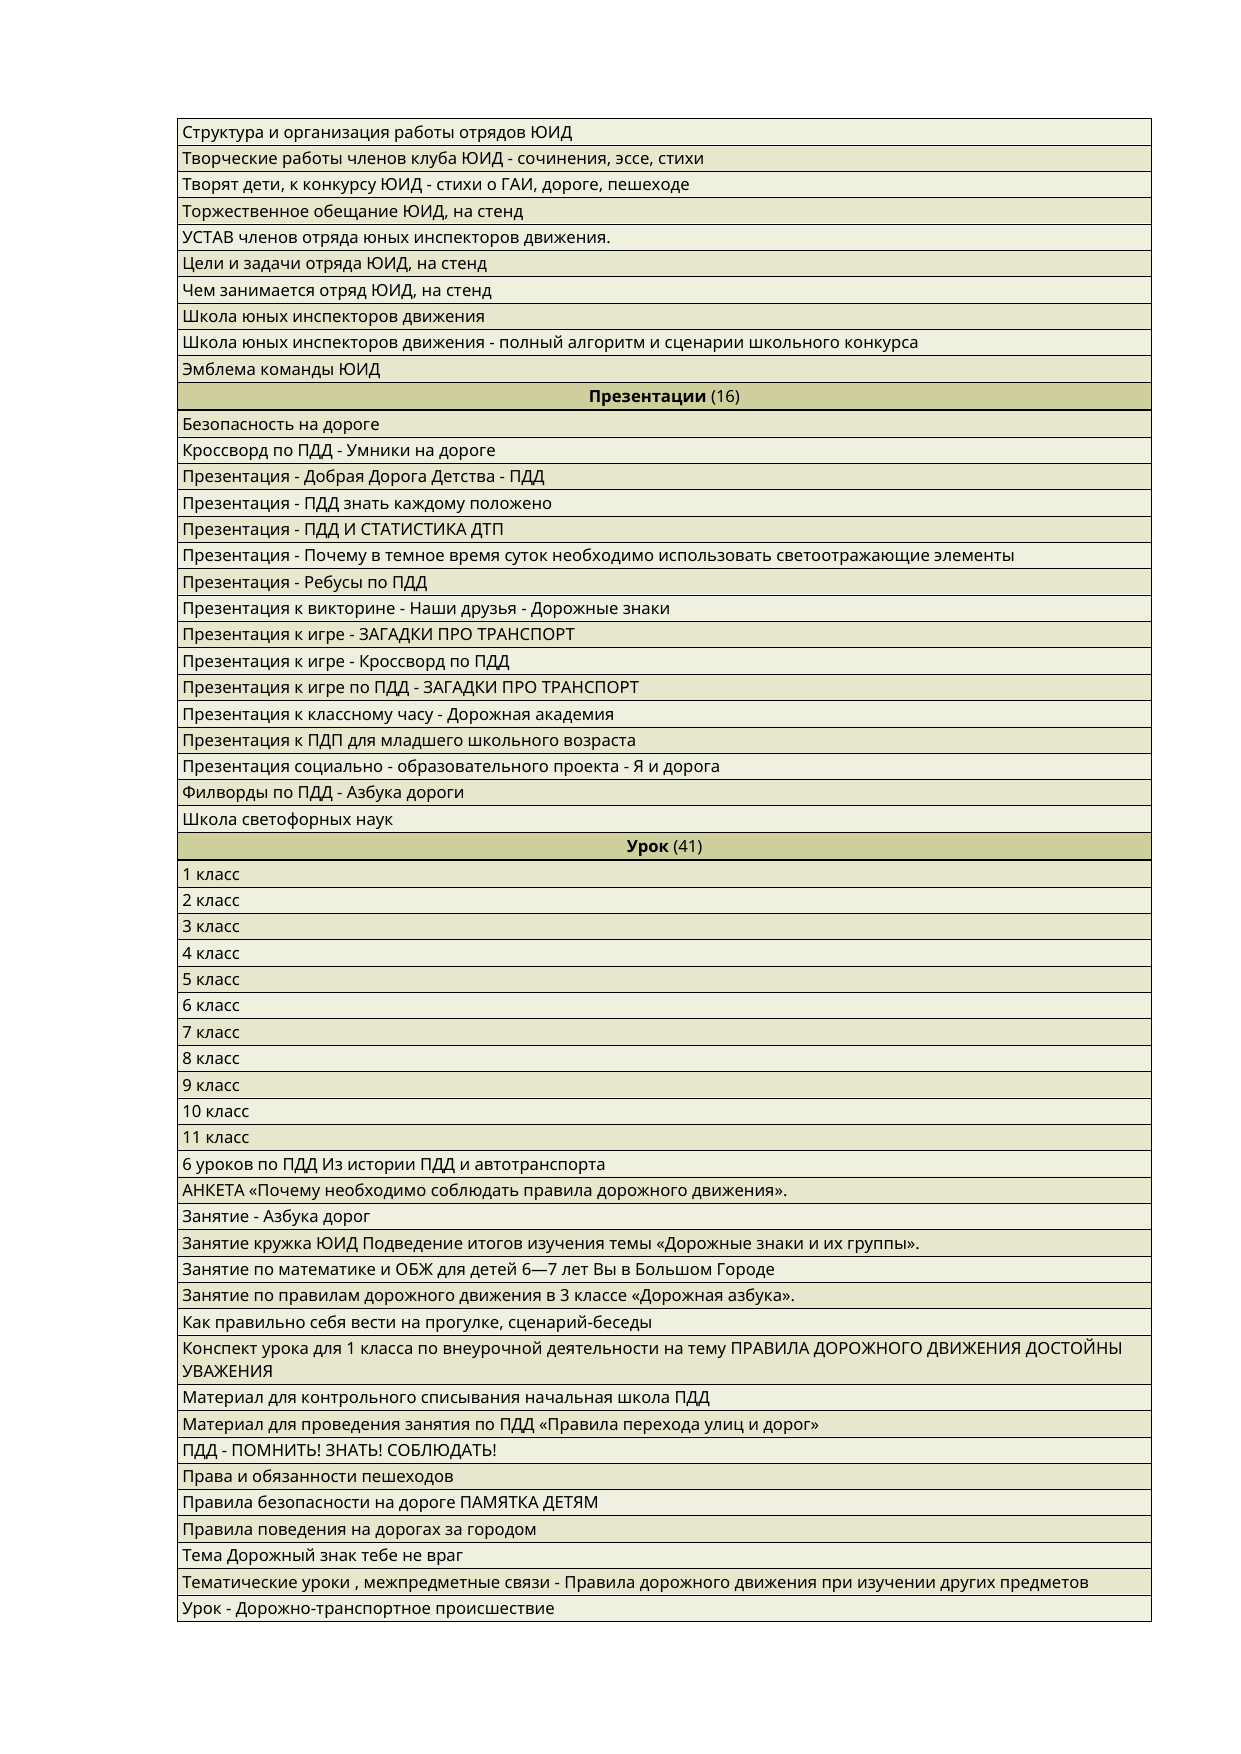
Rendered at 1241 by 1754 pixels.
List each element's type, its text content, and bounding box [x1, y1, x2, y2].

table_cell Тематические уроки , межпредметные связи - Правила дорожного движения при изучении других предметов [178, 1569, 1151, 1594]
table_cell Урок (41) [178, 833, 1151, 859]
table_cell Материал для контрольного списывания начальная школа ПДД [178, 1385, 1151, 1410]
table_cell 3 класс [178, 914, 1151, 939]
table_cell Презентация социально - образовательного проекта - Я и дорога [178, 754, 1151, 779]
table_cell Школа юных инспекторов движения - полный алгоритм и сценарии школьного конкурса [178, 330, 1151, 355]
table_cell Правила безопасности на дороге ПАМЯТКА ДЕТЯМ [178, 1490, 1151, 1515]
table_cell Занятие по математике и ОБЖ для детей 6—7 лет Вы в Большом Городе [178, 1257, 1151, 1282]
table_cell Кроссворд по ПДД - Умники на дороге [178, 438, 1151, 463]
table_cell Школа юных инспекторов движения [178, 304, 1151, 329]
table_cell Тема Дорожный знак тебе не враг [178, 1543, 1151, 1568]
table_cell Конспект урока для 1 класса по внеурочной деятельности на тему ПРАВИЛА ДОРОЖНОГО ДВИЖЕНИЯ ДОСТОЙНЫ УВАЖЕНИЯ [178, 1336, 1151, 1384]
table_cell УСТАВ членов отряда юных инспекторов движения. [178, 225, 1151, 250]
table_cell Занятие по правилам дорожного движения в 3 классе «Дорожная азбука». [178, 1283, 1151, 1308]
table_cell Презентация - Добрая Дорога Детства - ПДД [178, 464, 1151, 489]
table_cell Школа светофорных наук [178, 806, 1151, 832]
table_cell Презентация - ПДД знать каждому положено [178, 490, 1151, 516]
table_cell Безопасность на дороге [178, 411, 1151, 436]
table_cell Презентация к ПДП для младшего школьного возраста [178, 728, 1151, 753]
table_cell Права и обязанности пешеходов [178, 1464, 1151, 1489]
table_cell 4 класс [178, 940, 1151, 966]
table_cell 7 класс [178, 1019, 1151, 1045]
table_cell Структура и организация работы отрядов ЮИД [178, 119, 1151, 144]
table_cell Правила поведения на дорогах за городом [178, 1516, 1151, 1542]
table_cell 11 класс [178, 1125, 1151, 1150]
table_cell Как правильно себя вести на прогулке, сценарий-беседы [178, 1309, 1151, 1334]
table_cell 2 класс [178, 888, 1151, 913]
table_cell Творческие работы членов клуба ЮИД - сочинения, эссе, стихи [178, 146, 1151, 171]
table_cell Презентация - Почему в темное время суток необходимо использовать светоотражающие элементы [178, 543, 1151, 568]
table_cell Презентация - ПДД И СТАТИСТИКА ДТП [178, 517, 1151, 542]
table_cell Презентация к игре - Кроссворд по ПДД [178, 648, 1151, 674]
table_cell 5 класс [178, 967, 1151, 992]
table_cell Презентация к игре - ЗАГАДКИ ПРО ТРАНСПОРТ [178, 622, 1151, 647]
table_cell 6 класс [178, 993, 1151, 1018]
table_cell Занятие кружка ЮИД Подведение итогов изучения темы «Дорожные знаки и их группы». [178, 1230, 1151, 1256]
table_cell 8 класс [178, 1046, 1151, 1071]
table_cell АНКЕТА «Почему необходимо соблюдать правила дорожного движения». [178, 1178, 1151, 1203]
table_cell 9 класс [178, 1072, 1151, 1097]
table_cell Презентация - Ребусы по ПДД [178, 569, 1151, 594]
table_cell Презентация к викторине - Наши друзья - Дорожные знаки [178, 596, 1151, 621]
table_cell Презентации (16) [178, 383, 1151, 409]
table_cell Чем занимается отряд ЮИД, на стенд [178, 277, 1151, 303]
table_cell ПДД - ПОМНИТЬ! ЗНАТЬ! СОБЛЮДАТЬ! [178, 1438, 1151, 1463]
table_cell Материал для проведения занятия по ПДД «Правила перехода улиц и дорог» [178, 1411, 1151, 1436]
table_cell Урок - Дорожно-транспортное происшествие [178, 1596, 1151, 1621]
table_cell Презентация к классному часу - Дорожная академия [178, 701, 1151, 726]
table_cell Творят дети, к конкурсу ЮИД - стихи о ГАИ, дороге, пешеходе [178, 172, 1151, 197]
table_cell Эмблема команды ЮИД [178, 356, 1151, 382]
table_cell Презентация к игре по ПДД - ЗАГАДКИ ПРО ТРАНСПОРТ [178, 675, 1151, 700]
table_cell Цели и задачи отряда ЮИД, на стенд [178, 251, 1151, 276]
table_cell Торжественное обещание ЮИД, на стенд [178, 198, 1151, 223]
table_cell Филворды по ПДД - Азбука дороги [178, 780, 1151, 805]
table_cell Занятие - Азбука дорог [178, 1204, 1151, 1229]
table_cell 1 класс [178, 861, 1151, 887]
table_cell 10 класс [178, 1099, 1151, 1124]
table_cell 6 уроков по ПДД Из истории ПДД и автотранспорта [178, 1151, 1151, 1176]
